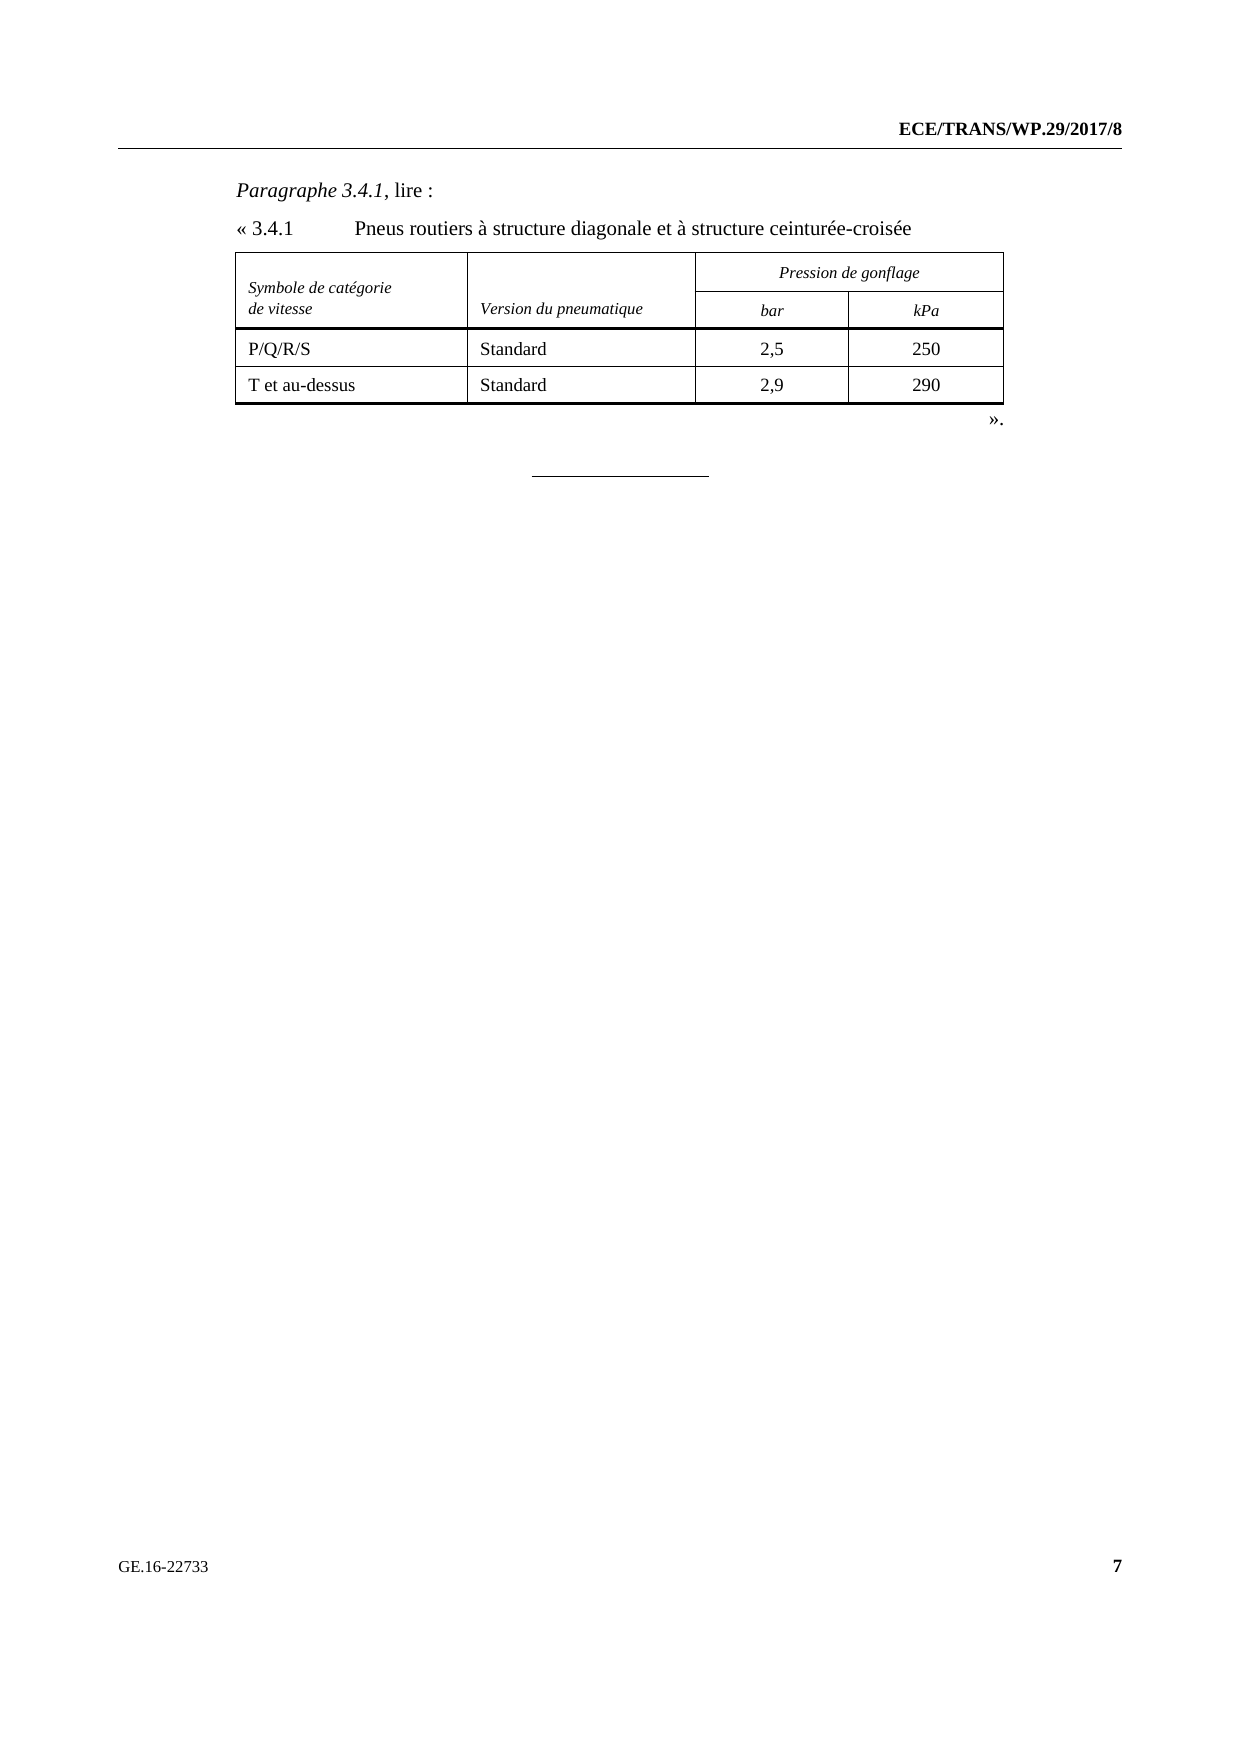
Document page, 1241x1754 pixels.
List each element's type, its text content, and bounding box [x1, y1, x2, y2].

text « 3.4.1 Pneus routiers à structure diagonale et à structure ceinturée-croisée [236, 215, 1004, 240]
table_cell 290 [849, 367, 1003, 402]
table_cell P/Q/R/S [236, 330, 467, 366]
text ». [236, 405, 1004, 430]
table_header Symbole de catégorie de vitesse [236, 253, 467, 327]
table_cell T et au-dessus [236, 367, 467, 402]
table_cell 250 [849, 330, 1003, 366]
text Paragraphe 3.4.1, lire : [236, 177, 1004, 202]
table_cell Standard [468, 330, 695, 366]
table_header Version du pneumatique [468, 253, 695, 327]
table_cell 2,5 [696, 330, 848, 366]
table_cell Standard [468, 367, 695, 402]
table_cell 2,9 [696, 367, 848, 402]
table_cell kPa [849, 292, 1003, 327]
table_header Pression de gonflage [696, 253, 1003, 291]
table_cell bar [696, 292, 848, 327]
